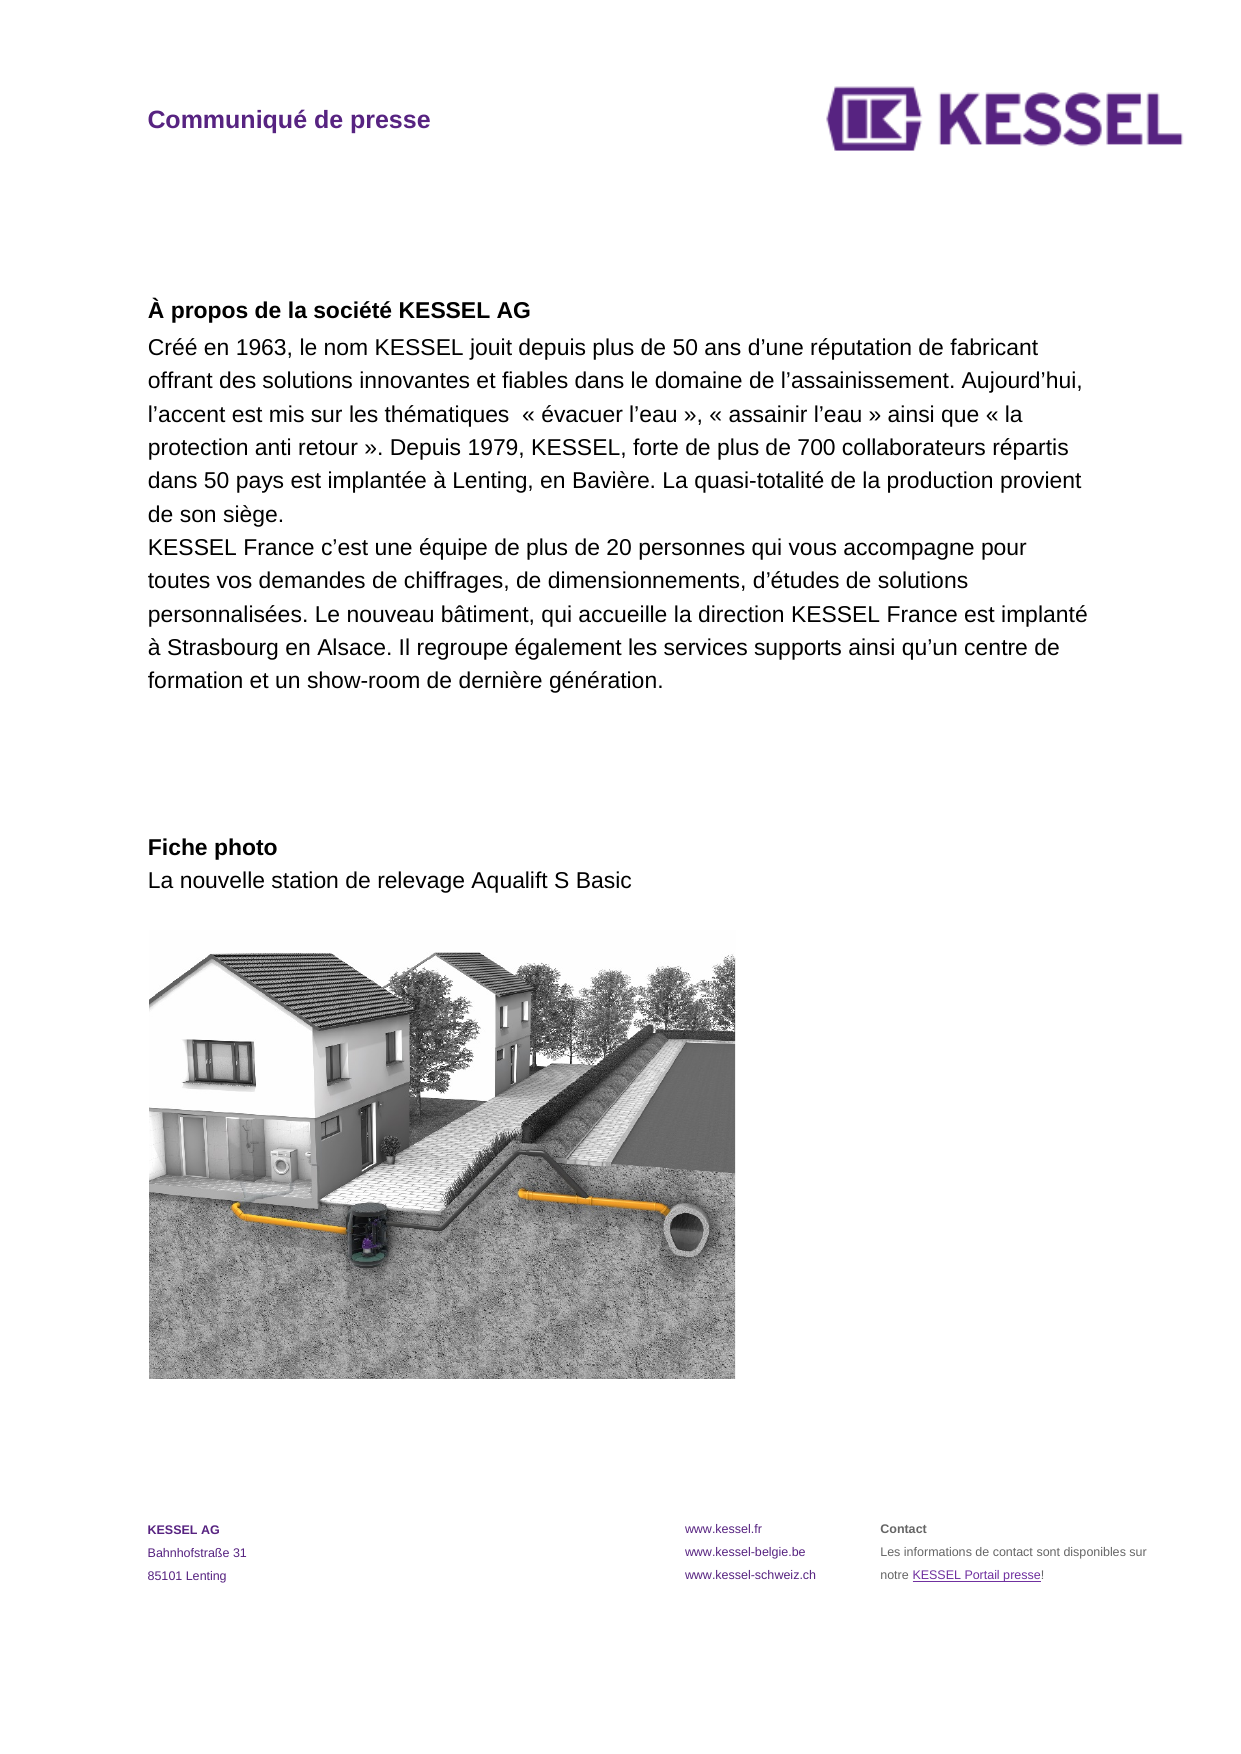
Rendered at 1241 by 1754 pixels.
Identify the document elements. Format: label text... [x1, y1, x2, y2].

picture [147, 930, 735, 1377]
text KESSEL France c’est une équipe de plus de 20 personnes qui vous accompagne pour toutes vos demandes de chiffrages, de dimensionnements, d’études de solutions personnalisées. Le nouveau bâtiment, qui accueille la direction KESSEL France est implanté à Strasbourg en Alsace. Il regroupe également les services supports ainsi qu’un centre de formation et un show-room de dernière génération. [148, 529, 1092, 696]
text La nouvelle station de relevage Aqualift S Basic [148, 862, 1092, 896]
text Créé en 1963, le nom KESSEL jouit depuis plus de 50 ans d’une réputation de fabricant offrant des solutions innovantes et fiables dans le domaine de l’assainissement. Aujourd’hui, l’accent est mis sur les thématiques « évacuer l’eau », « assainir l’eau » ainsi que « la protection anti retour ». Depuis 1979, KESSEL, forte de plus de 700 collaborateurs répartis dans 50 pays est implantée à Lenting, en Bavière. La quasi-totalité de la production provient de son siège. [148, 329, 1092, 529]
text Fiche photo [148, 829, 1092, 862]
text À propos de la société KESSEL AG [148, 297, 1092, 324]
